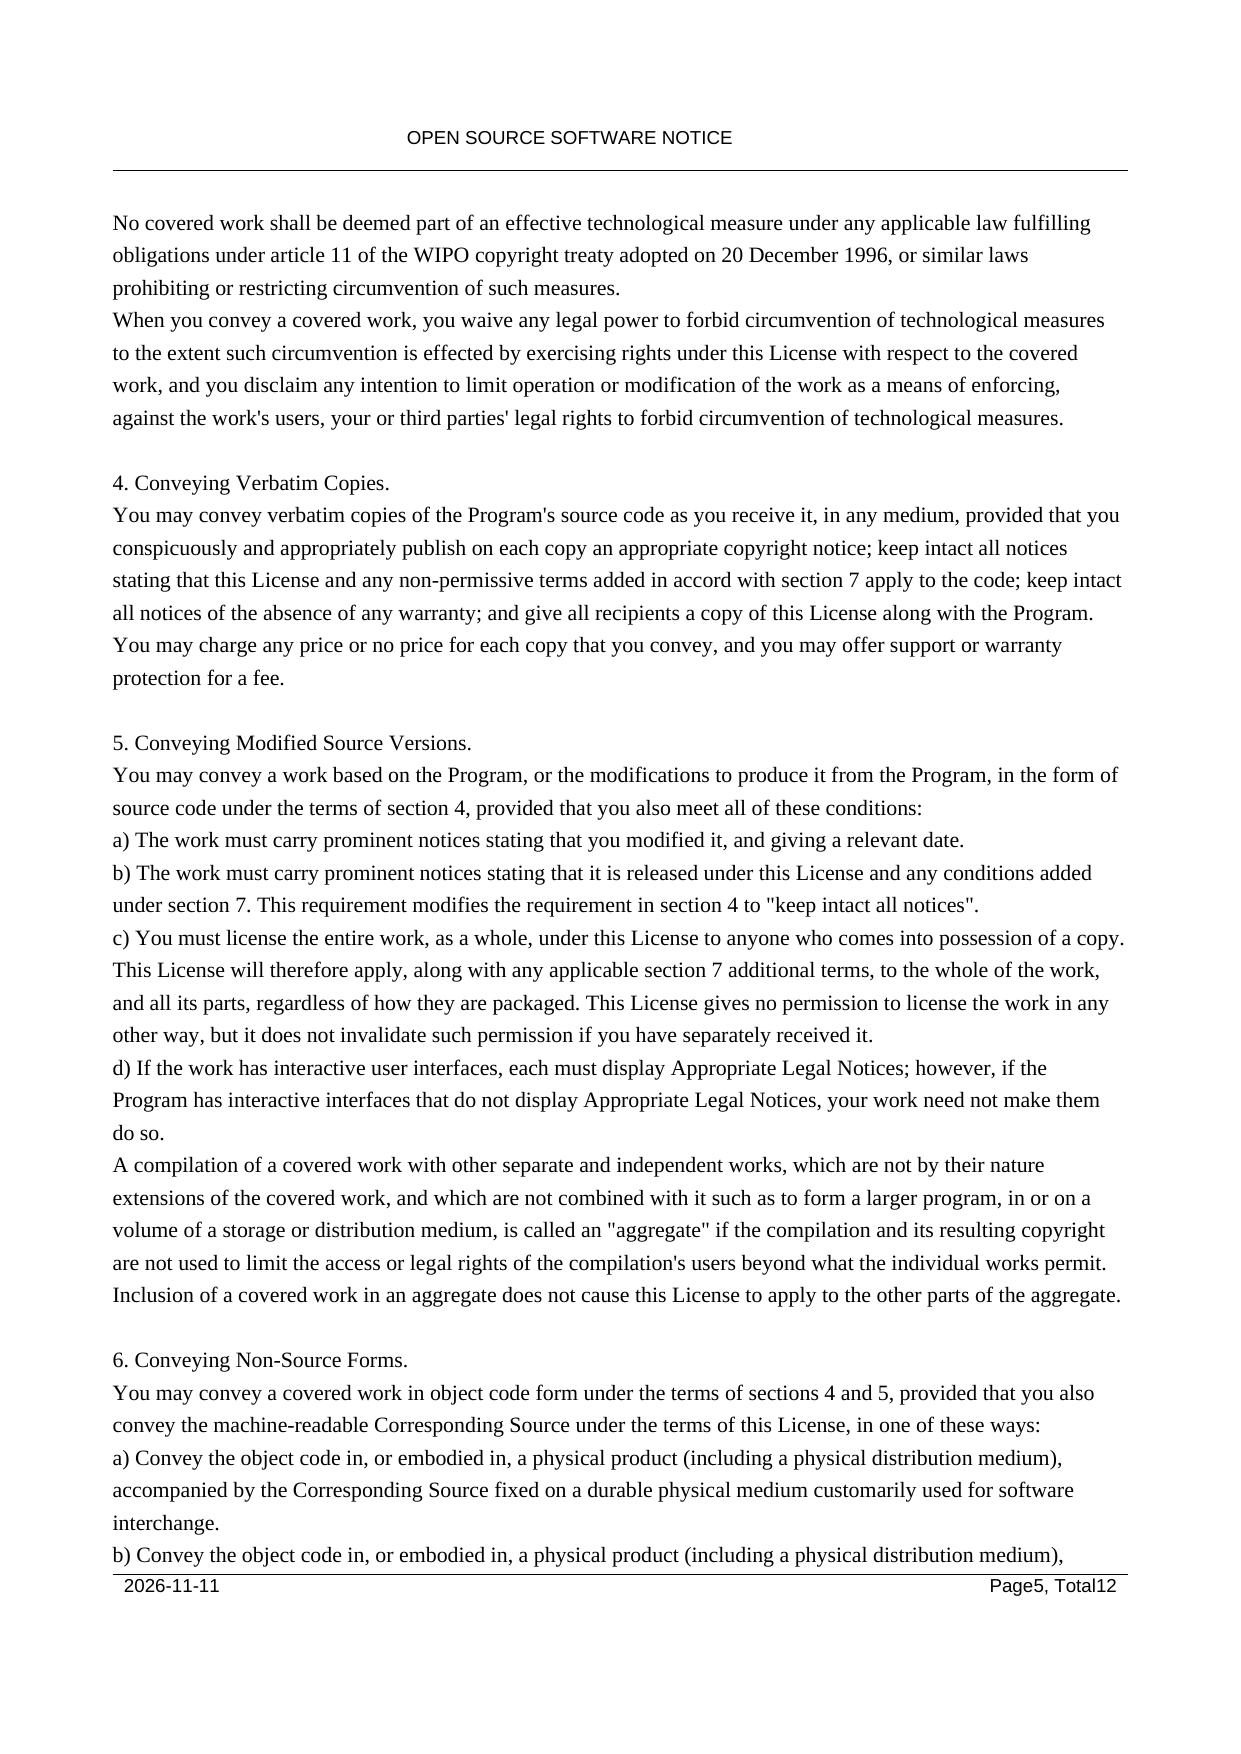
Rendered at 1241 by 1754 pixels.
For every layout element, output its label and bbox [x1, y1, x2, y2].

text [112, 206, 1128, 1571]
